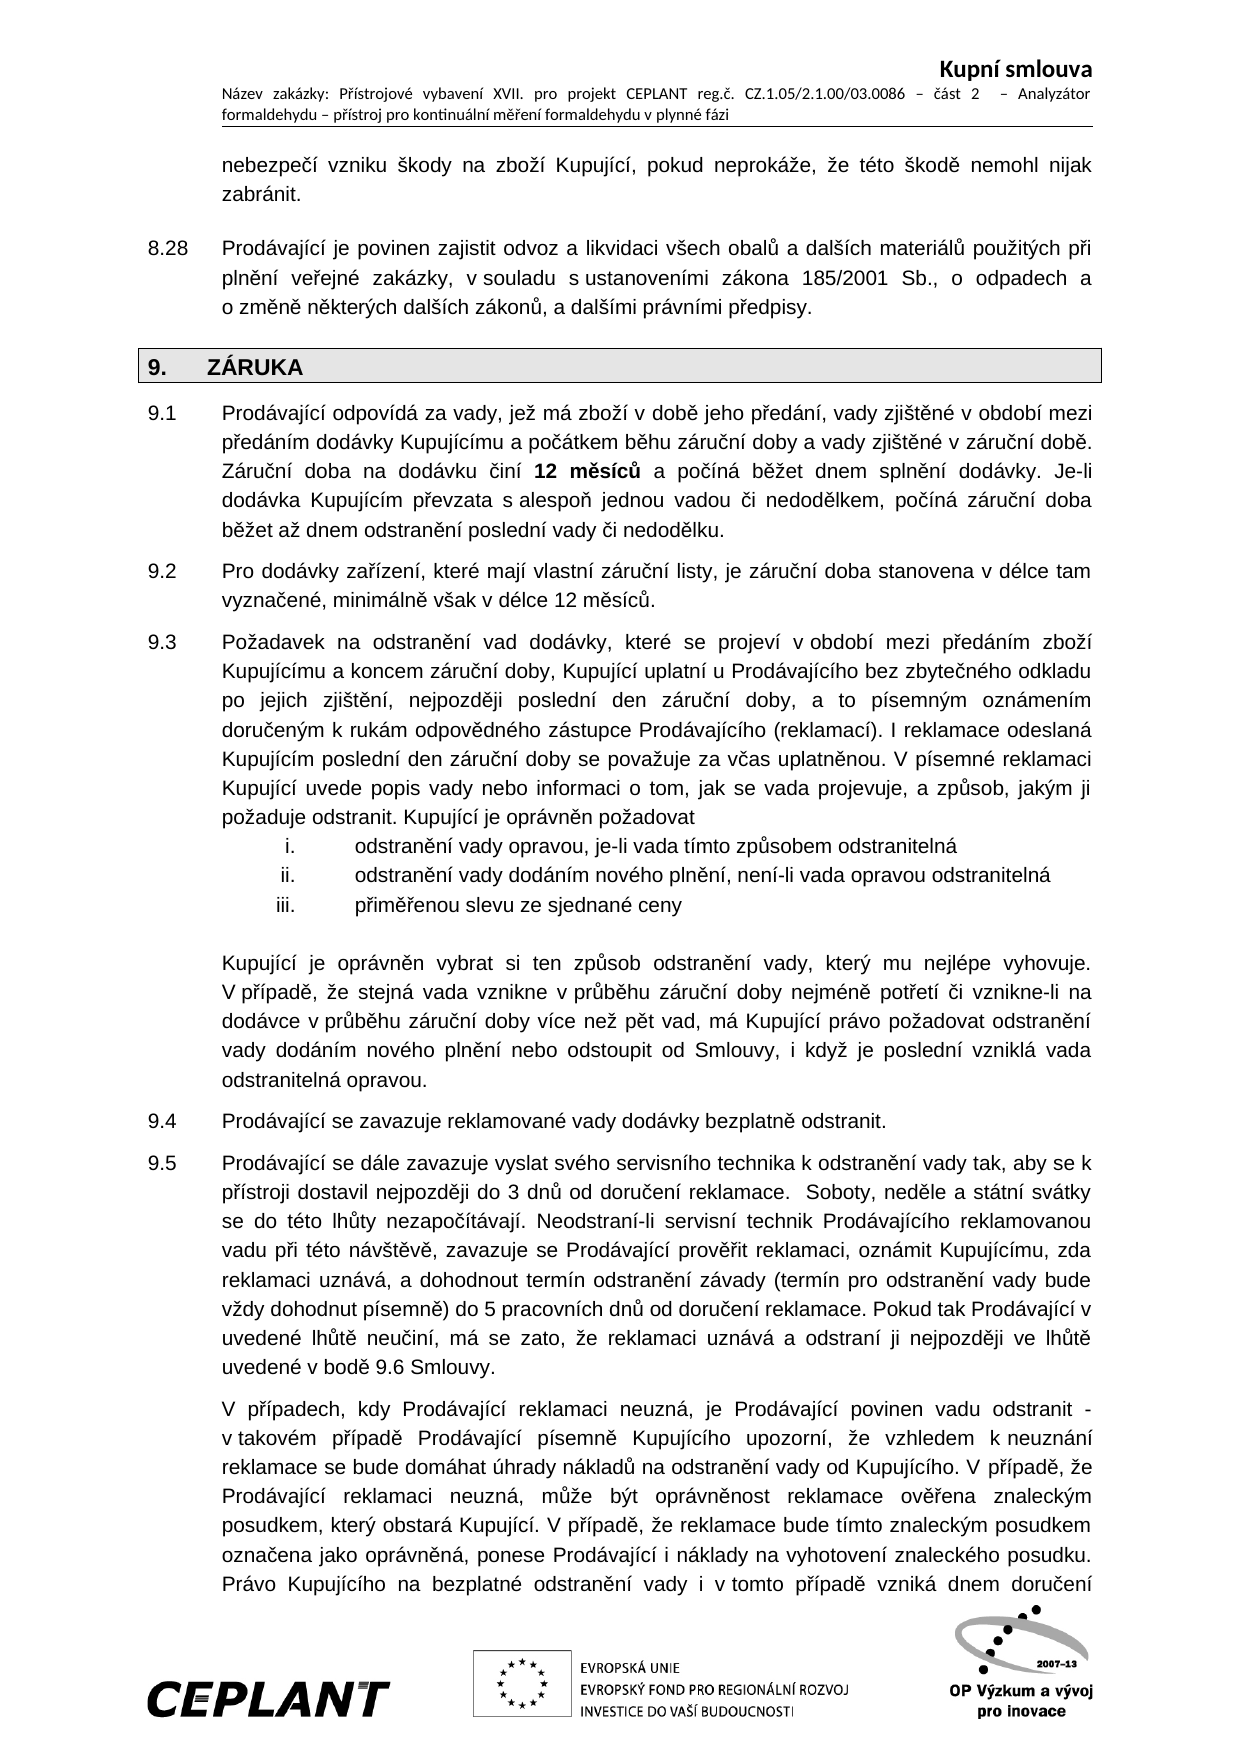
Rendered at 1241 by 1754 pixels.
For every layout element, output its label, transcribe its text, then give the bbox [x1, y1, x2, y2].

subtitle Kupující je oprávněn vybrat si ten způsob odstranění vady, který mu nejlépe vyhovuje. V případě, že stejná vada vznikne v průběhu záruční doby nejméně potřetí či vznikne-li na dodávce v průběhu záruční doby více než pět vad, má Kupující právo požadovat odstranění vady dodáním nového plnění nebo odstoupit od Smlouvy, i když je poslední vzniklá vada odstranitelná opravou. [222, 946, 1093, 1091]
subtitle 9.2 Pro dodávky zařízení, které mají vlastní záruční listy, je záruční doba stanovena v délce tam vyznačené, minimálně však v délce 12 měsíců. [148, 554, 1093, 612]
picture [147, 1605, 1093, 1719]
subtitle 9.3 Požadavek na odstranění vad dodávky, které se projeví v období mezi předáním zboží Kupujícímu a koncem záruční doby, Kupující uplatní u Prodávajícího bez zbytečného odkladu po jejich zjištění, nejpozději poslední den záruční doby, a to písemným oznámením doručeným k rukám odpovědného zástupce Prodávajícího (reklamací). I reklamace odeslaná Kupujícím poslední den záruční doby se považuje za včas uplatněnou. V písemné reklamaci Kupující uvede popis vady nebo informaci o tom, jak se vada projevuje, a způsob, jakým ji požaduje odstranit. Kupující je oprávněn požadovat [148, 625, 1093, 829]
text 8.28 Prodávající je povinen zajistit odvoz a likvidaci všech obalů a dalších materiálů použitých při plnění veřejné zakázky, v souladu s ustanoveními zákona 185/2001 Sb., o odpadech a o změně některých dalších zákonů, a dalšími právními předpisy. [148, 231, 1093, 318]
subtitle 9.4 Prodávající se zavazuje reklamované vady dodávky bezplatně odstranit. [148, 1104, 1093, 1133]
subtitle odstranění vady dodáním nového plnění, není-li vada opravou odstranitelná [295, 858, 1093, 887]
subtitle 9.1 Prodávající odpovídá za vady, jež má zboží v době jeho předání, vady zjištěné v období mezi předáním dodávky Kupujícímu a počátkem běhu záruční doby a vady zjištěné v záruční době. Záruční doba na dodávku činí 12 měsíců a počíná běžet dnem splnění dodávky. Je-li dodávka Kupujícím převzata s alespoň jednou vadou či nedodělkem, počíná záruční doba běžet až dnem odstranění poslední vady či nedodělku. [148, 396, 1093, 541]
subtitle přiměřenou slevu ze sjednané ceny [295, 887, 1093, 916]
subtitle ZÁRUKA [139, 349, 1101, 382]
subtitle 9.5 Prodávající se dále zavazuje vyslat svého servisního technika k odstranění vady tak, aby se k přístroji dostavil nejpozději do 3 dnů od doručení reklamace. Soboty, neděle a státní svátky se do této lhůty nezapočítávají. Neodstraní-li servisní technik Prodávajícího reklamovanou vadu při této návštěvě, zavazuje se Prodávající prověřit reklamaci, oznámit Kupujícímu, zda reklamaci uznává, a dohodnout termín odstranění závady (termín pro odstranění vady bude vždy dohodnut písemně) do 5 pracovních dnů od doručení reklamace. Pokud tak Prodávající v uvedené lhůtě neučiní, má se zato, že reklamaci uznává a odstraní ji nejpozději ve lhůtě uvedené v bodě 9.6 Smlouvy. [148, 1146, 1093, 1379]
subtitle odstranění vady opravou, je-li vada tímto způsobem odstranitelná [295, 829, 1093, 858]
